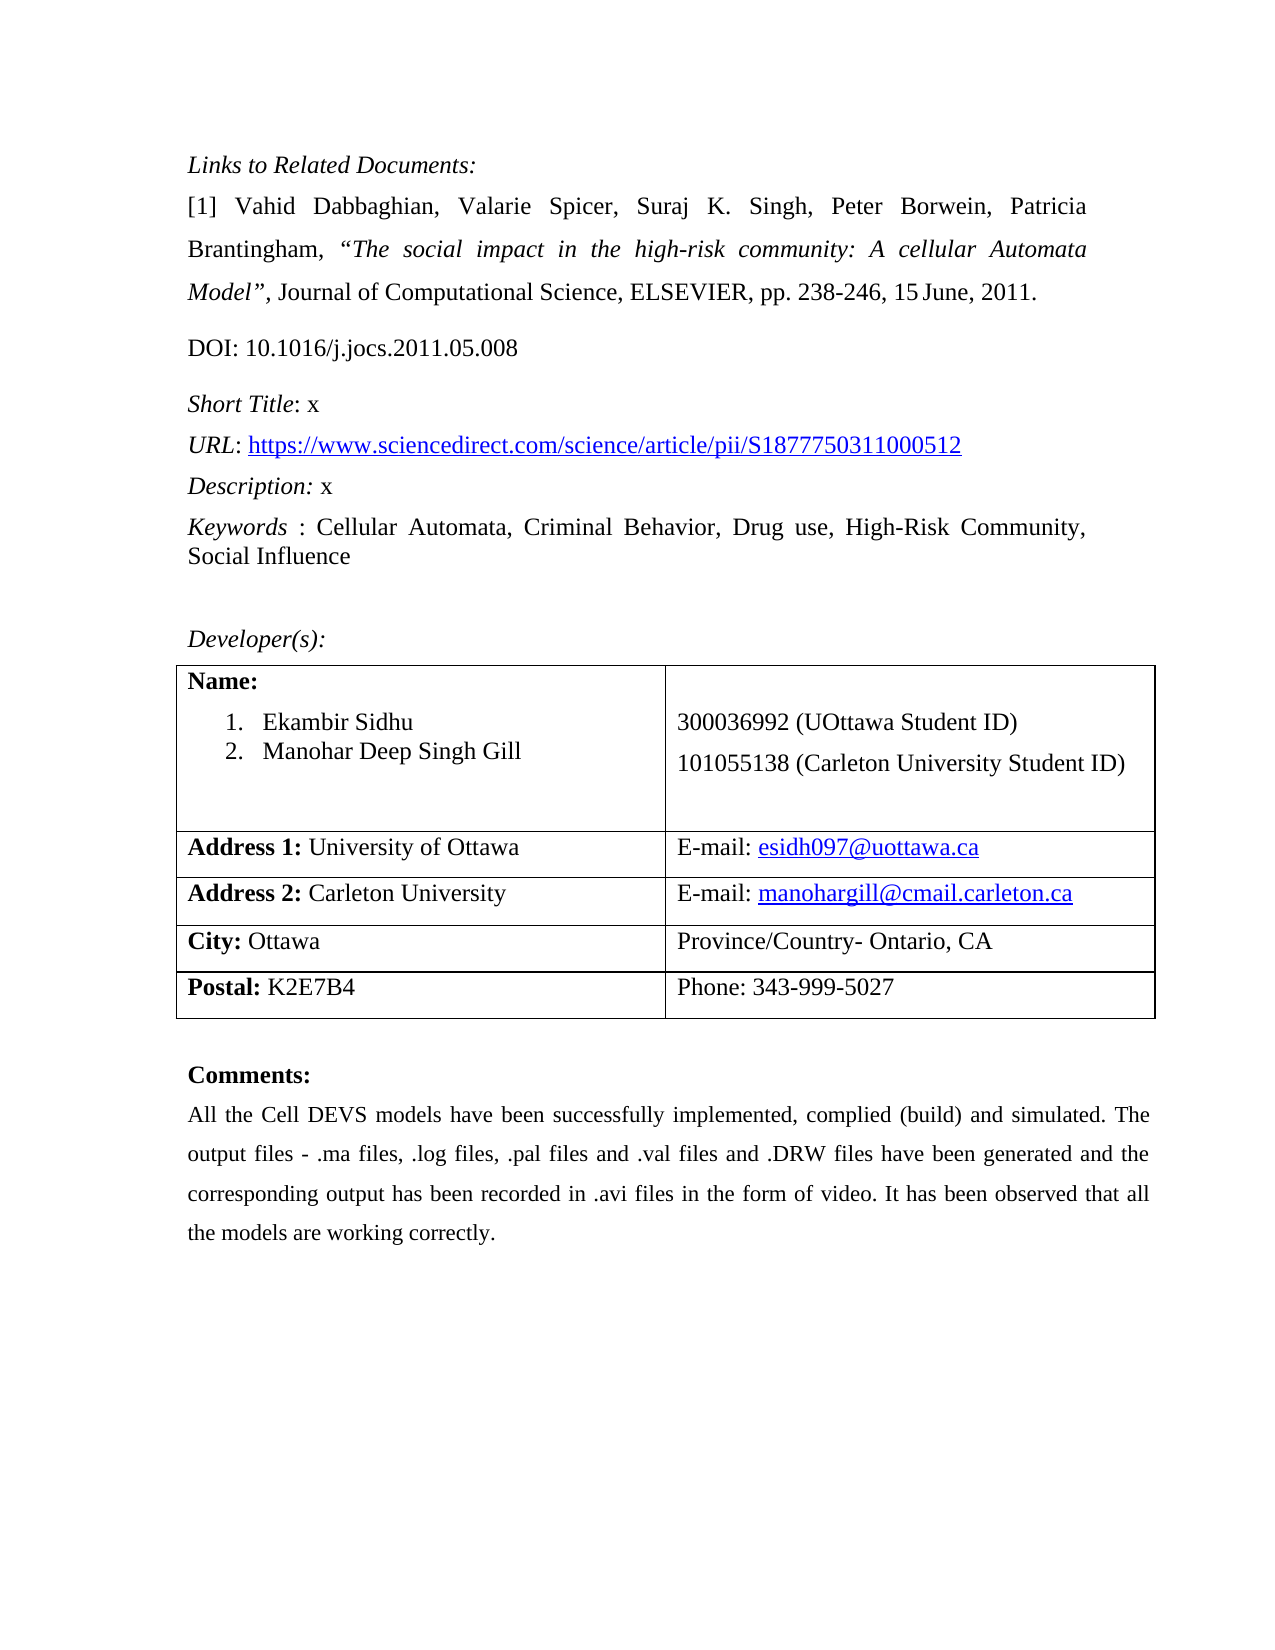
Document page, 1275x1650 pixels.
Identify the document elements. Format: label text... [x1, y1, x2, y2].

table_cell Postal: K2E7B4 [177, 973, 665, 1017]
table_cell Province/Country- Ontario, CA [666, 926, 1154, 971]
table_cell E-mail: esidh097@uottawa.ca [666, 832, 1154, 877]
text Short Title: x [187, 389, 1087, 417]
table_cell E-mail: manohargill@cmail.carleton.ca [666, 878, 1154, 925]
text Developer(s): [187, 624, 1087, 652]
text Links to Related Documents: [187, 150, 1087, 179]
text Description: x [187, 471, 1087, 500]
table_cell Phone: 343-999-5027 [666, 973, 1154, 1017]
text [1] Vahid Dabbaghian, Valarie Spicer, Suraj K. Singh, Peter Borwein, Patricia Brantingham, “The social impact in the high-risk community: A cellular Automata Model”, Journal of Computational Science, ELSEVIER, pp. 238-246, 15 June, 2011. [187, 191, 1087, 306]
text All the Cell DEVS models have been successfully implemented, complied (build) and simulated. The output files - .ma files, .log files, .pal files and .val files and .DRW files have been generated and the corresponding output has been recorded in .avi files in the form of video. It has been observed that all the models are working correctly. [187, 1101, 1151, 1246]
text Comments: [187, 1060, 1087, 1088]
text DOI: 10.1016/j.jocs.2011.05.008 [187, 333, 1087, 362]
table_cell City: Ottawa [177, 926, 665, 971]
table_cell Address 1: University of Ottawa [177, 832, 665, 877]
table_header Name: Ekambir Sidhu Manohar Deep Singh Gill [177, 666, 665, 831]
text Keywords : Cellular Automata, Criminal Behavior, Drug use, High-Risk Community, Social Influence [187, 512, 1087, 570]
table_cell Address 2: Carleton University [177, 878, 665, 925]
text URL: https://www.sciencedirect.com/science/article/pii/S1877750311000512 [187, 430, 1087, 459]
table_header 300036992 (UOttawa Student ID) 101055138 (Carleton University Student ID) [666, 666, 1154, 831]
